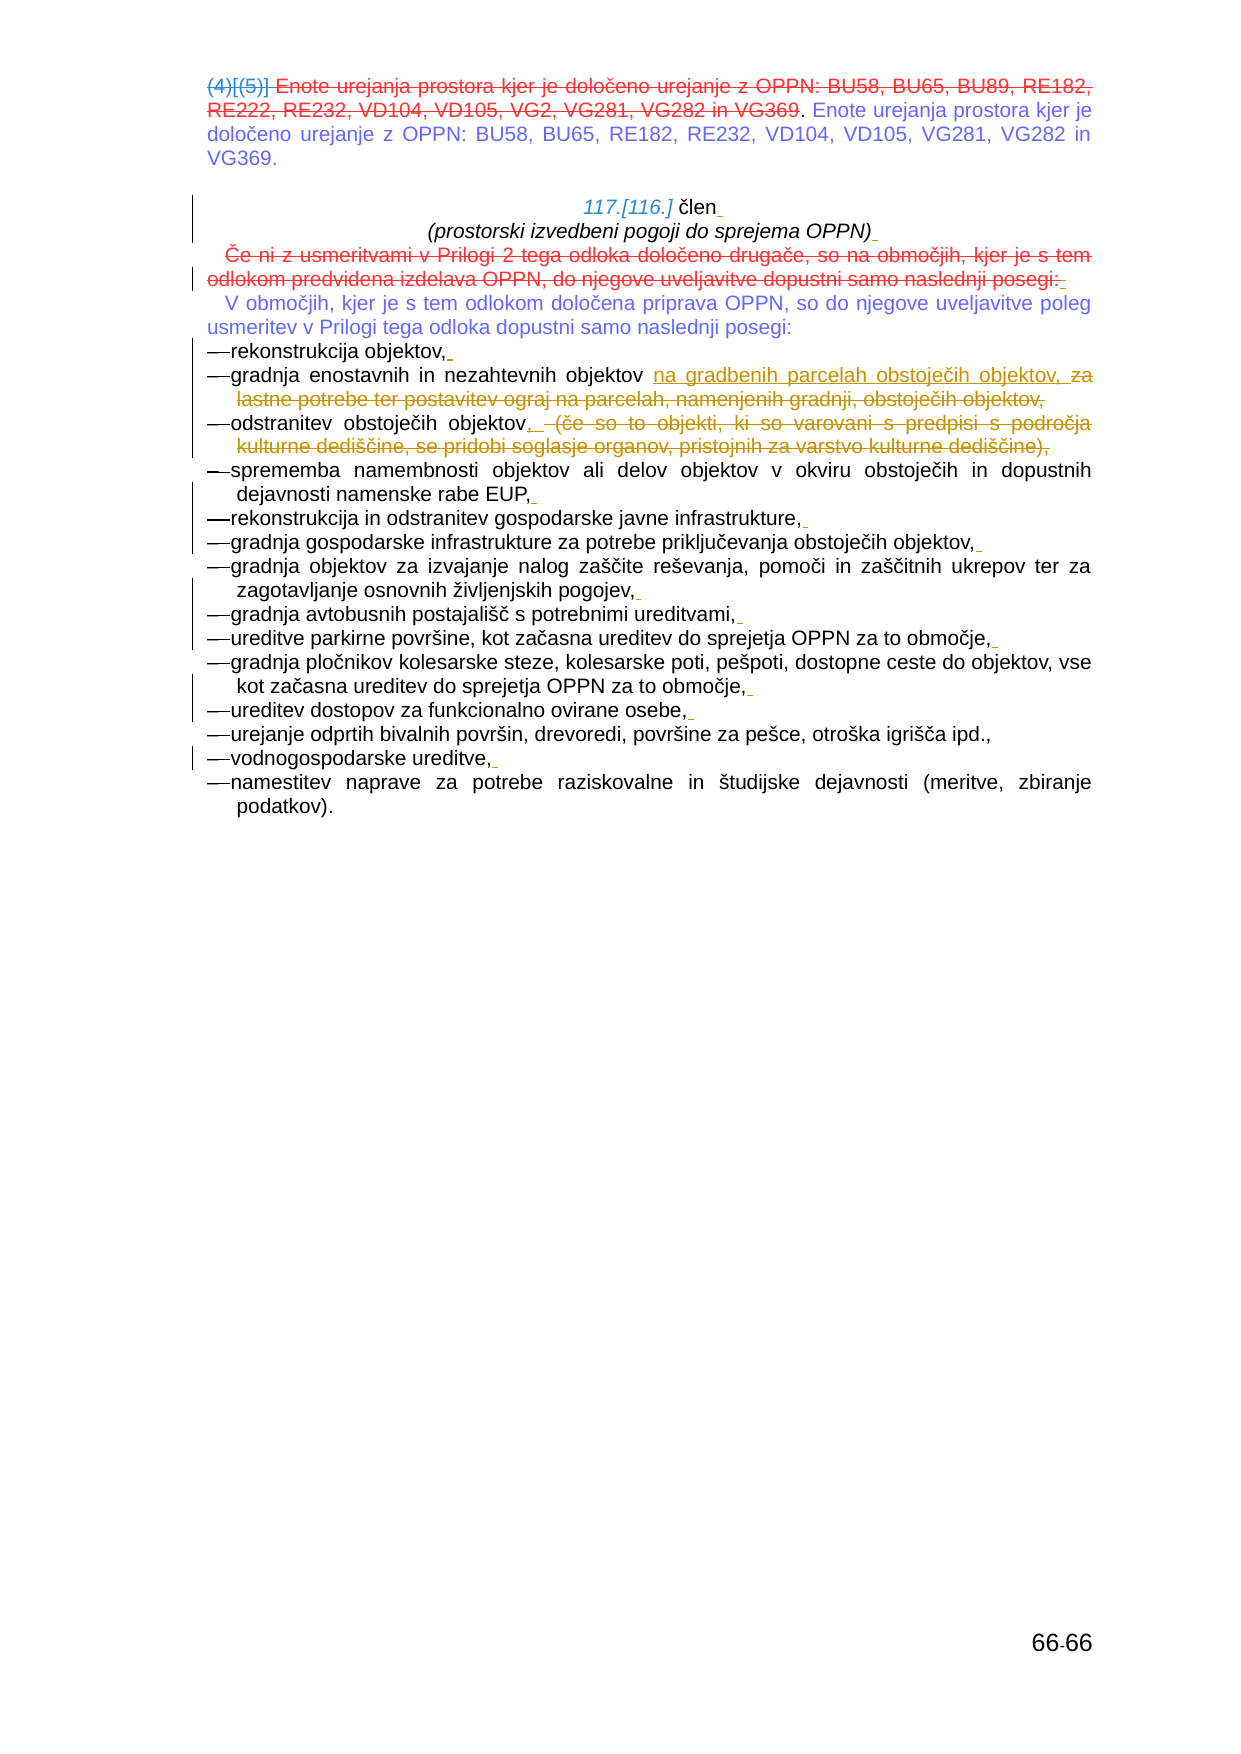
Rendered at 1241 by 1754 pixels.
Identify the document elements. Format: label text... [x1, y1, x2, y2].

list vodnogospodarske ureditve, [207, 746, 1092, 770]
text (prostorski izvedbeni pogoji do sprejema OPPN) [207, 219, 1092, 243]
list ureditve parkirne površine, kot začasna ureditev do sprejetja OPPN za to območje, [207, 626, 1092, 650]
list gradnja avtobusnih postajališč s potrebnimi ureditvami, [207, 602, 1092, 626]
list gradnja gospodarske infrastrukture za potrebe priključevanja obstoječih objektov, [207, 530, 1092, 554]
list rekonstrukcija objektov, [207, 338, 1092, 362]
list gradnja pločnikov kolesarske steze, kolesarske poti, pešpoti, dostopne ceste do objektov, vse kot začasna ureditev do sprejetja OPPN za to območje, [207, 650, 1092, 698]
text V območjih, kjer je s tem odlokom določena priprava OPPN, so do njegove uveljavitve poleg usmeritev v Prilogi tega odloka dopustni samo naslednji posegi: [207, 291, 1092, 338]
list urejanje odprtih bivalnih površin, drevoredi, površine za pešce, otroška igrišča ipd., [207, 722, 1092, 746]
list odstranitev obstoječih objektov [207, 410, 1092, 458]
list Enote urejanja prostora kjer je določeno urejanje z OPPN: BU58, BU65, BU89, RE182, RE222, RE232, VD104, VD105, VG2, VG281, VG282 in VG369. Enote urejanja prostora kjer je določeno urejanje z OPPN: BU58, BU65, RE182, RE232, VD104, VD105, VG281, VG282 in VG369. [207, 88, 1092, 170]
list gradnja enostavnih in nezahtevnih objektov [207, 362, 1092, 410]
list ureditev dostopov za funkcionalno ovirane osebe, [207, 698, 1092, 722]
list člen [207, 195, 1092, 219]
text Če ni z usmeritvami v Prilogi 2 tega odloka določeno drugače, so na območjih, kjer je s tem odlokom predvidena izdelava OPPN, do njegove uveljavitve dopustni samo naslednji posegi: [207, 243, 1092, 291]
list gradnja objektov za izvajanje nalog zaščite reševanja, pomoči in zaščitnih ukrepov ter za zagotavljanje osnovnih življenjskih pogojev, [207, 554, 1092, 602]
list rekonstrukcija in odstranitev gospodarske javne infrastrukture, [207, 506, 1092, 530]
list namestitev naprave za potrebe raziskovalne in študijske dejavnosti (meritve, zbiranje podatkov). [207, 770, 1092, 818]
list sprememba namembnosti objektov ali delov objektov v okviru obstoječih in dopustnih dejavnosti namenske rabe EUP, [207, 458, 1092, 506]
